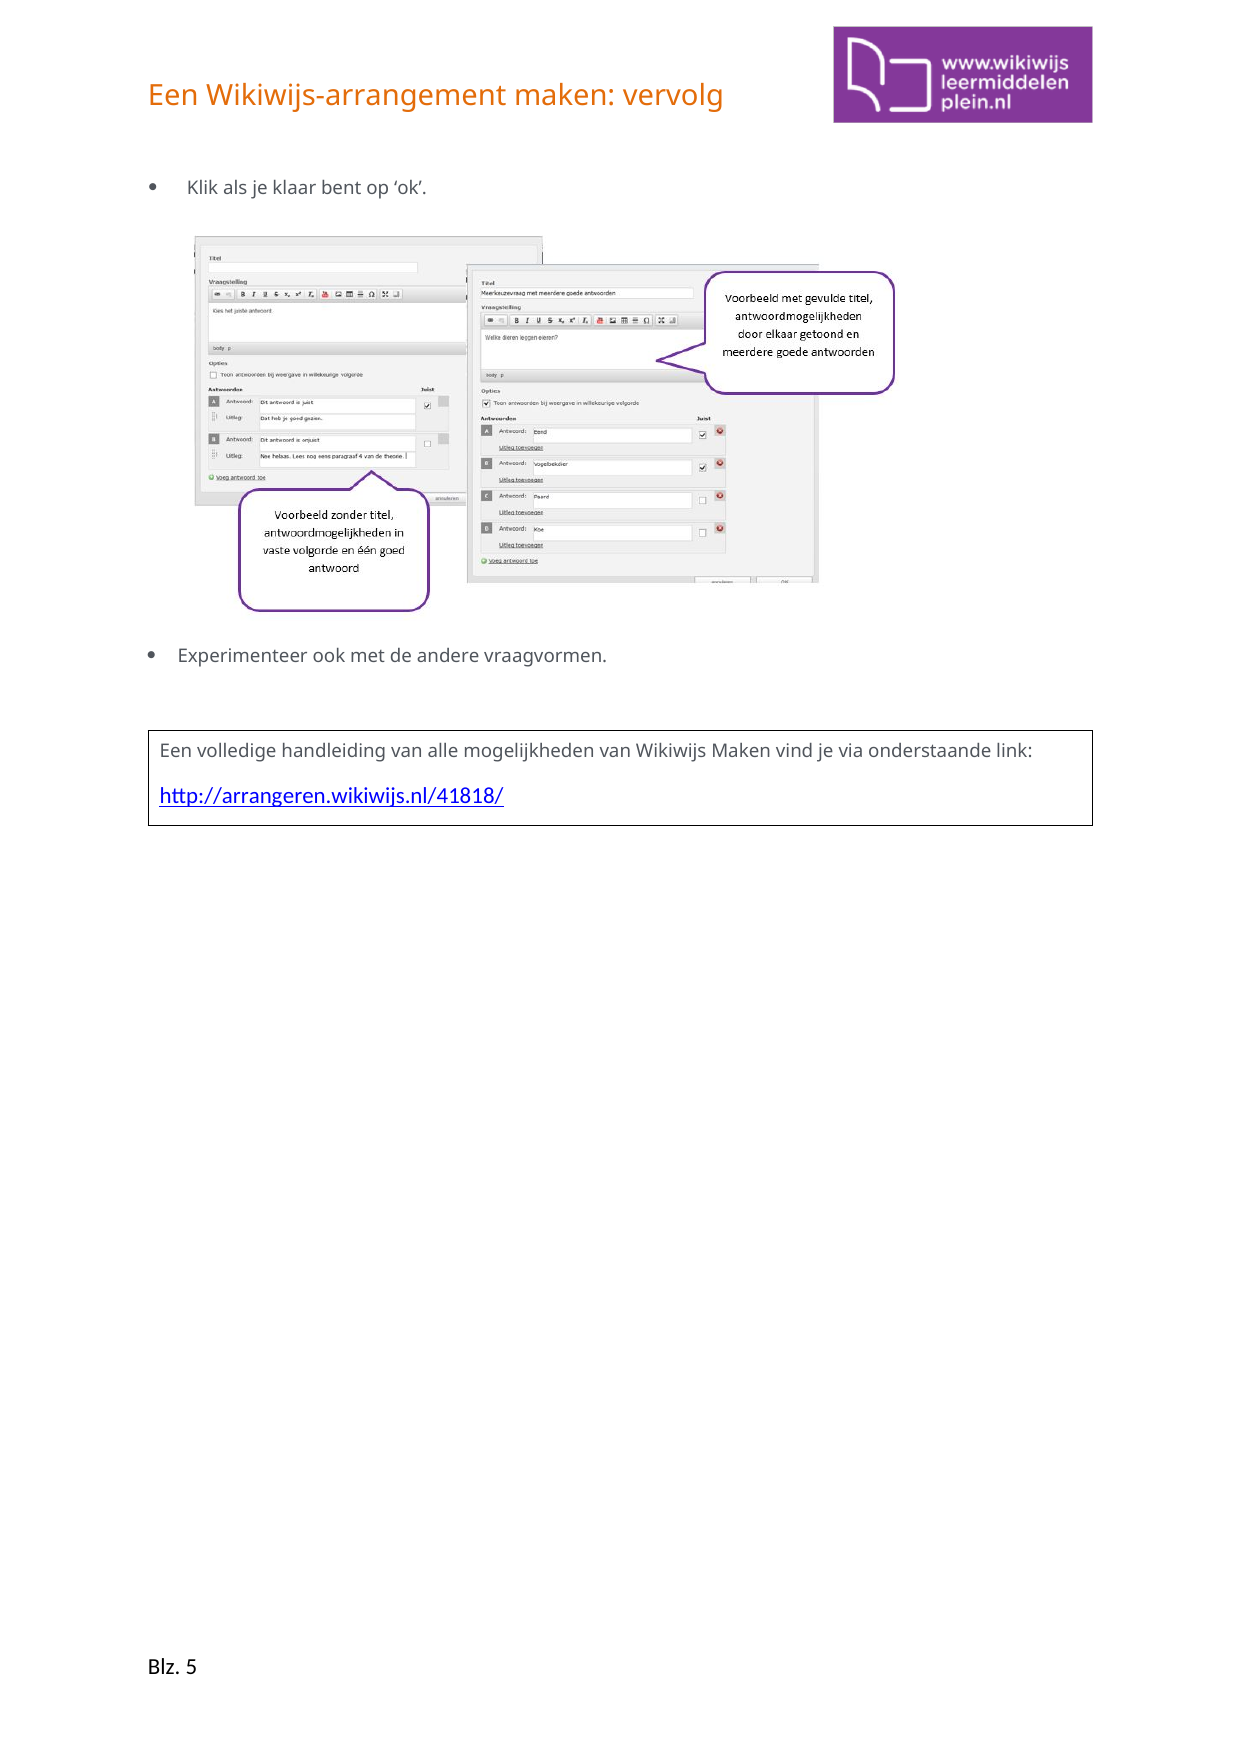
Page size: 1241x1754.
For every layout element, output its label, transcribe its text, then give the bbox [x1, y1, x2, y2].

picture [833, 26, 1093, 123]
list Experimenteer ook met de andere vraagvormen. [148, 636, 1093, 668]
list Klik als je klaar bent op ‘ok’. [149, 168, 1093, 199]
picture [186, 228, 900, 621]
table_header Een volledige handleiding van alle mogelijkheden van Wikiwijs Maken vind je via onderstaande link: http://arrangeren.wikiwijs.nl/41818/ [149, 731, 1092, 825]
